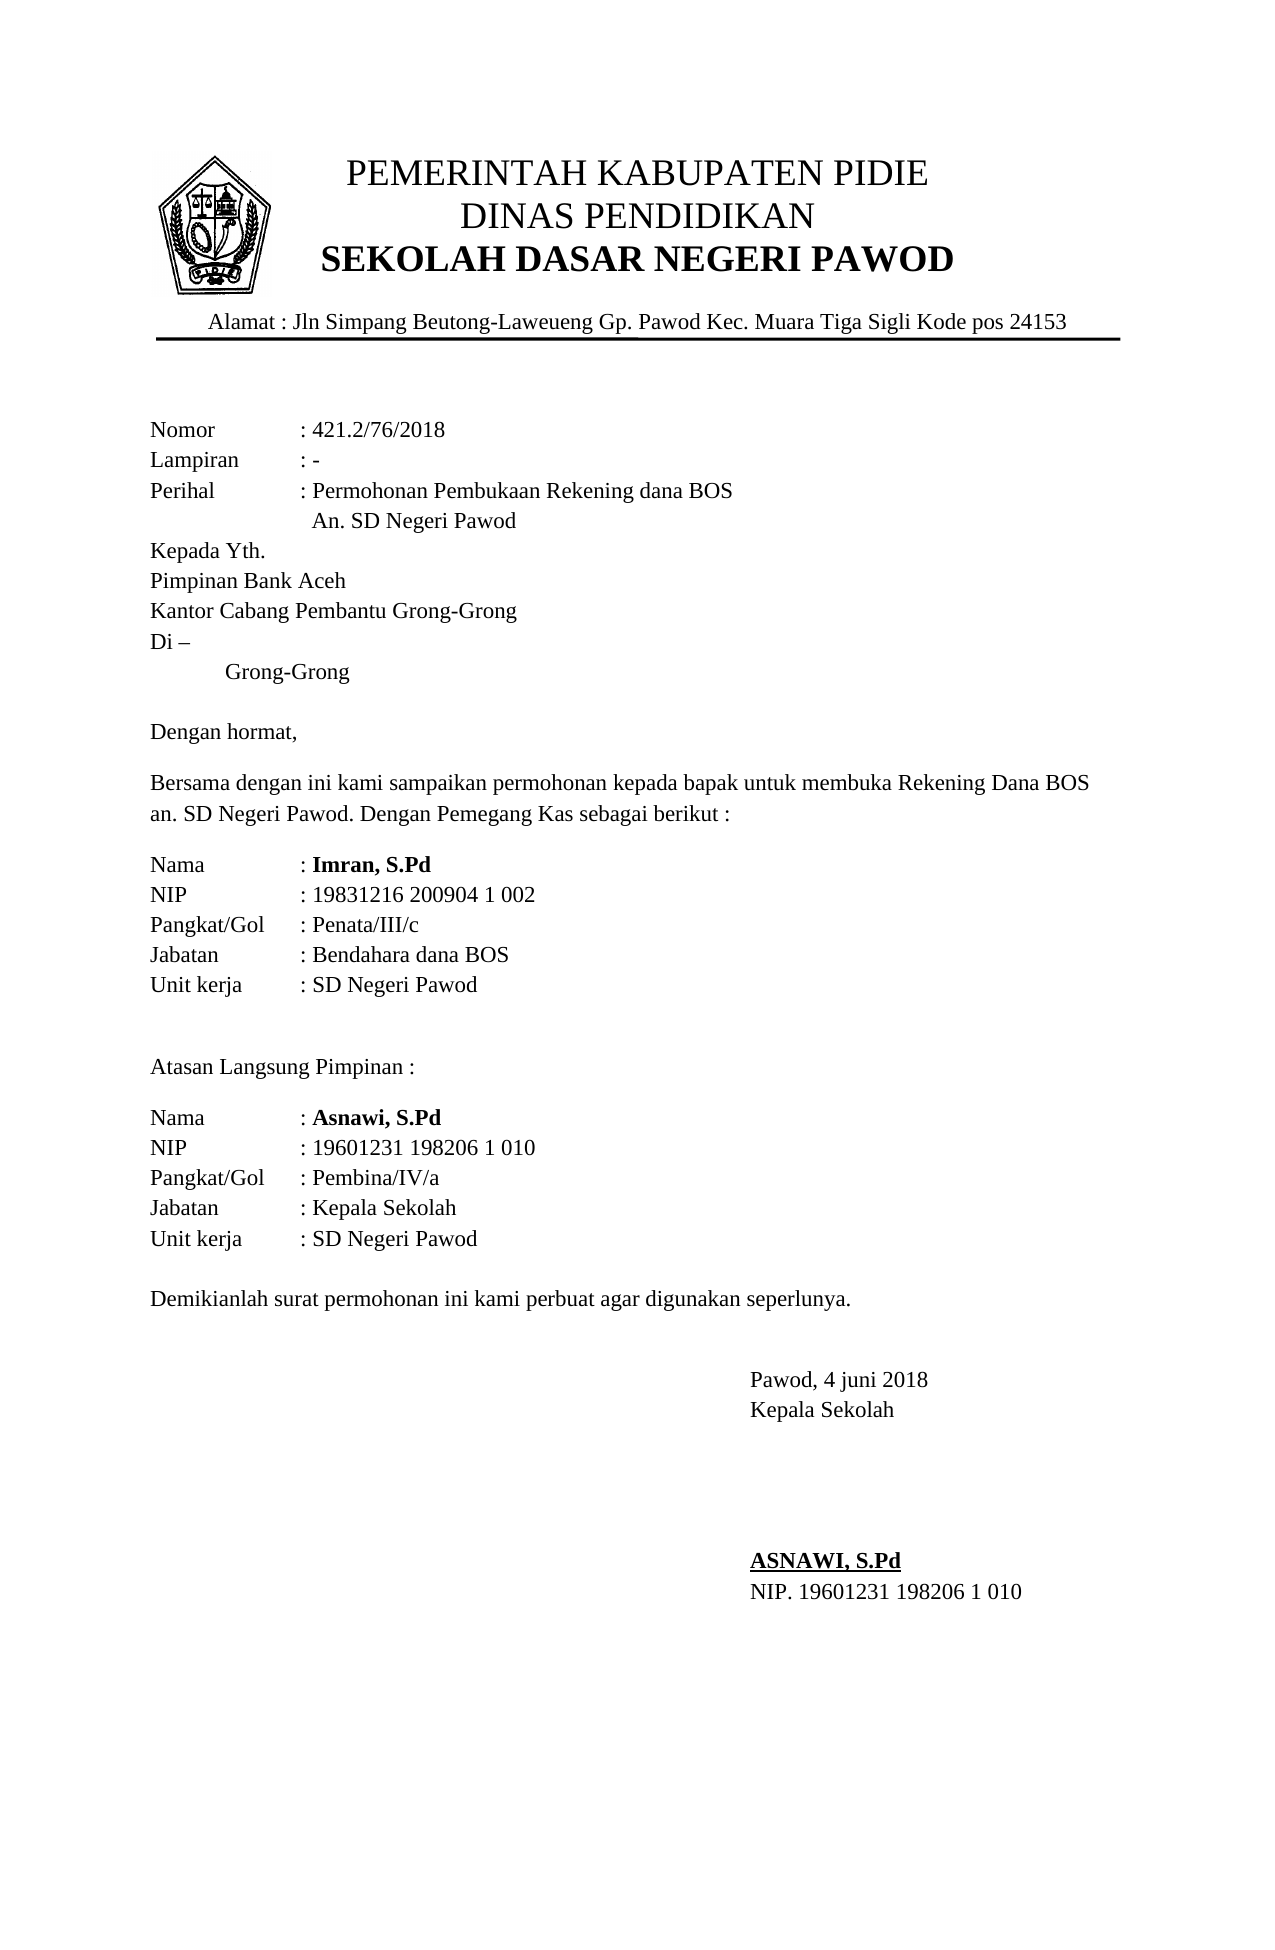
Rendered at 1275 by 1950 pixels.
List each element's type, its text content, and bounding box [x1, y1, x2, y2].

text ASNAWI, S.Pd [150, 1547, 1125, 1574]
text Unit kerja : SD Negeri Pawod [150, 971, 1125, 998]
text Jabatan : Bendahara dana BOS [150, 941, 1125, 968]
text Pimpinan Bank Aceh [150, 567, 1125, 594]
text SEKOLAH DASAR NEGERI PAWOD [272, 236, 1125, 279]
text Lampiran : - [150, 446, 1125, 473]
text An. SD Negeri Pawod [150, 507, 1125, 533]
text Jabatan : Kepala Sekolah [150, 1194, 1125, 1221]
text Perihal : Permohonan Pembukaan Rekening dana BOS [150, 477, 1125, 503]
text NIP : 19831216 200904 1 002 [150, 881, 1125, 907]
text Alamat : Jln Simpang Beutong-Laweueng Gp. Pawod Kec. Muara Tiga Sigli Kode pos 24153 [150, 308, 1125, 334]
text NIP. 19601231 198206 1 010 [150, 1578, 1125, 1604]
text Pangkat/Gol : Penata/III/c [150, 911, 1125, 937]
text Unit kerja : SD Negeri Pawod [150, 1224, 1125, 1251]
text DINAS PENDIDIKAN [272, 193, 1125, 236]
text Kantor Cabang Pembantu Grong-Grong [150, 597, 1125, 624]
text NIP : 19601231 198206 1 010 [150, 1134, 1125, 1160]
text Nomor : 421.2/76/2018 [150, 416, 1125, 443]
text Grong-Grong [150, 658, 1125, 684]
text Bersama dengan ini kami sampaikan permohonan kepada bapak untuk membuka Rekening Dana BOS an. SD Negeri Pawod. Dengan Pemegang Kas sebagai berikut : [150, 769, 1125, 826]
text Atasan Langsung Pimpinan : [150, 1053, 1125, 1079]
text PEMERINTAH KABUPATEN PIDIE [150, 150, 1125, 193]
text Nama : Asnawi, S.Pd [150, 1104, 1125, 1130]
text Nama : Imran, S.Pd [150, 851, 1125, 877]
text Kepada Yth. [150, 537, 1125, 563]
text Kepala Sekolah [150, 1396, 1125, 1423]
text Pawod, 4 juni 2018 [150, 1366, 1125, 1393]
text Dengan hormat, [150, 718, 1125, 745]
text Di – [150, 628, 1125, 654]
text Demikianlah surat permohonan ini kami perbuat agar digunakan seperlunya. [150, 1285, 1125, 1311]
picture [151, 151, 272, 297]
text Pangkat/Gol : Pembina/IV/a [150, 1164, 1125, 1191]
